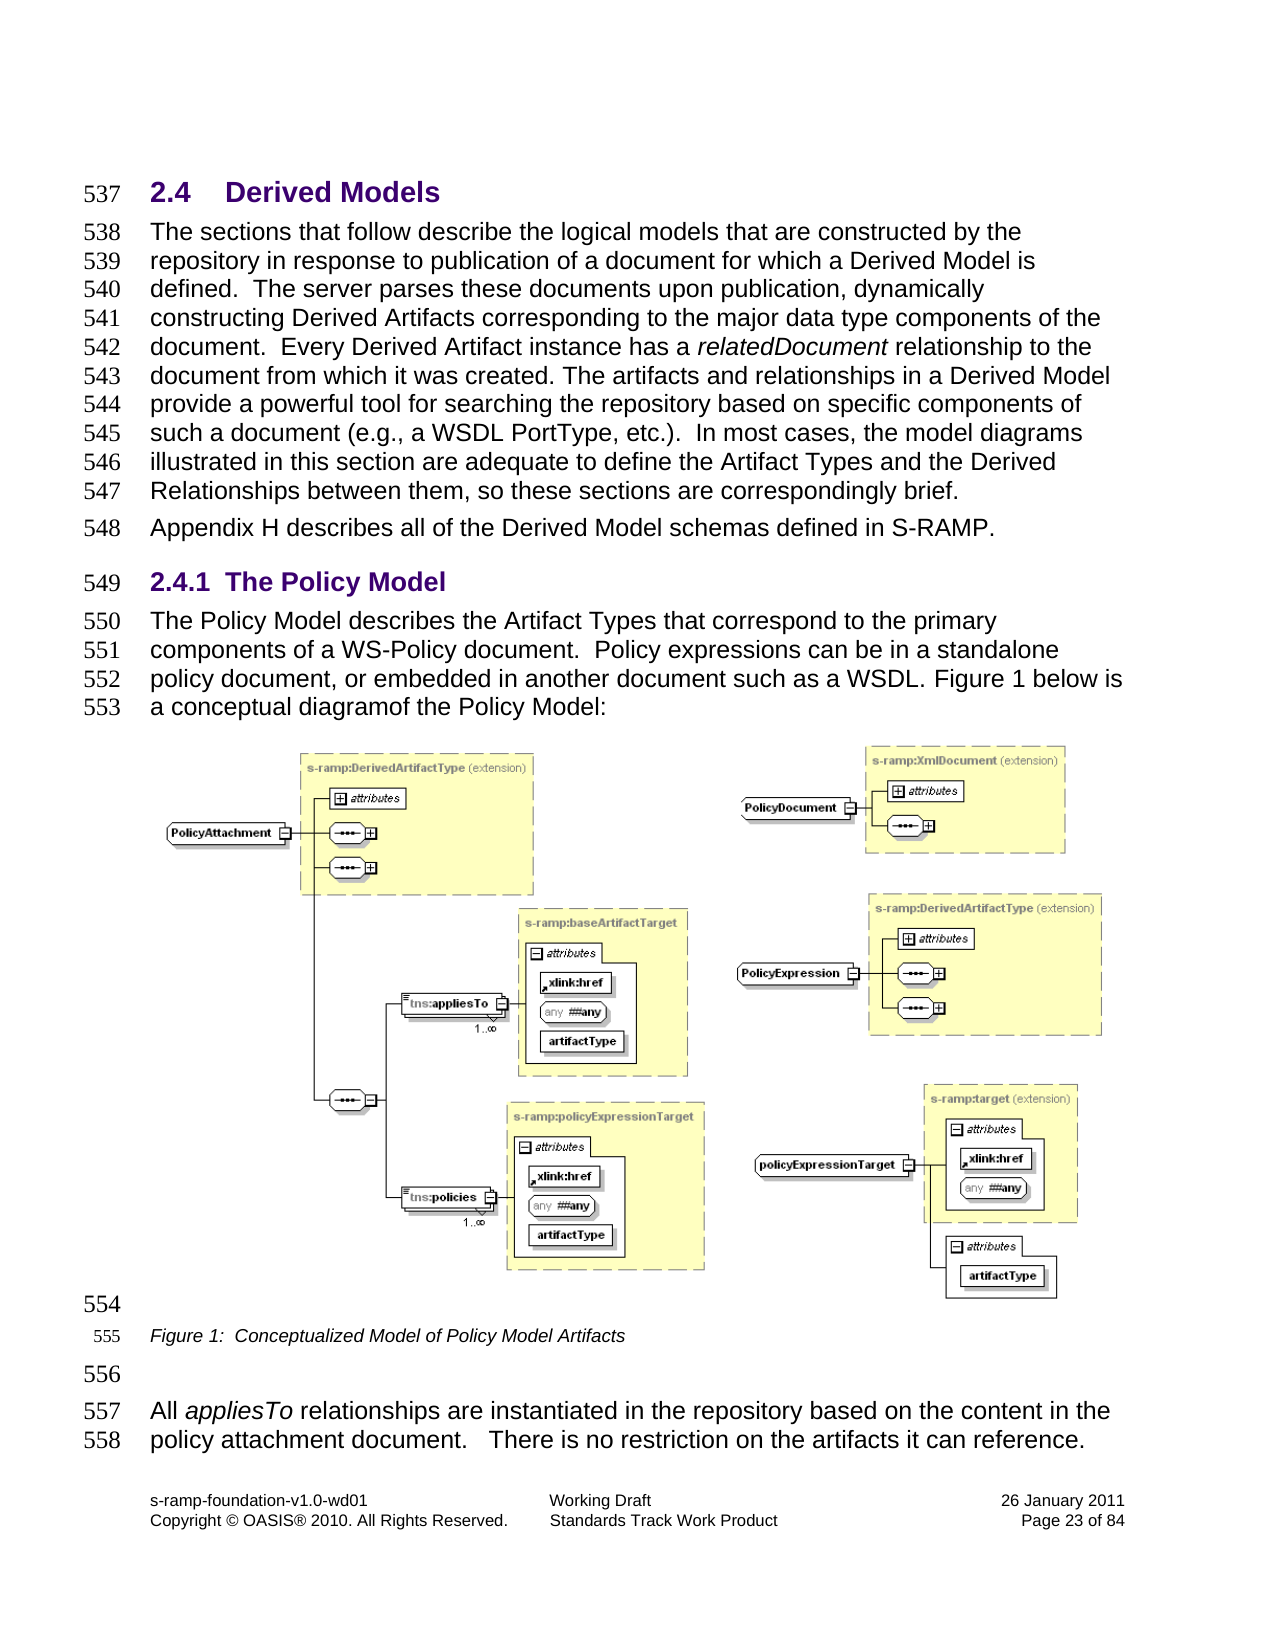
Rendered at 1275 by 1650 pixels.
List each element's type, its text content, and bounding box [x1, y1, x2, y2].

subtitle Derived Models [150, 175, 1125, 208]
text Appendix H describes all of the Derived Model schemas defined in S-RAMP. [150, 513, 1125, 541]
text All appliesTo relationships are instantiated in the repository based on the content in the policy attachment document. There is no restriction on the artifacts it can reference. [150, 1396, 1125, 1454]
text The sections that follow describe the logical models that are constructed by the repository in response to publication of a document for which a Derived Model is defined. The server parses these documents upon publication, dynamically constructing Derived Artifacts corresponding to the major data type components of the document. Every Derived Artifact instance has a relatedDocument relationship to the document from which it was created. The artifacts and relationships in a Derived Model provide a powerful tool for searching the repository based on specific components of such a document (e.g., a WSDL PortType, etc.). In most cases, the model diagrams illustrated in this section are adequate to define the Artifact Types and the Derived Relationships between them, so these sections are correspondingly brief. [150, 217, 1125, 504]
picture [150, 729, 1125, 1313]
subtitle The Policy Model [150, 566, 1125, 598]
